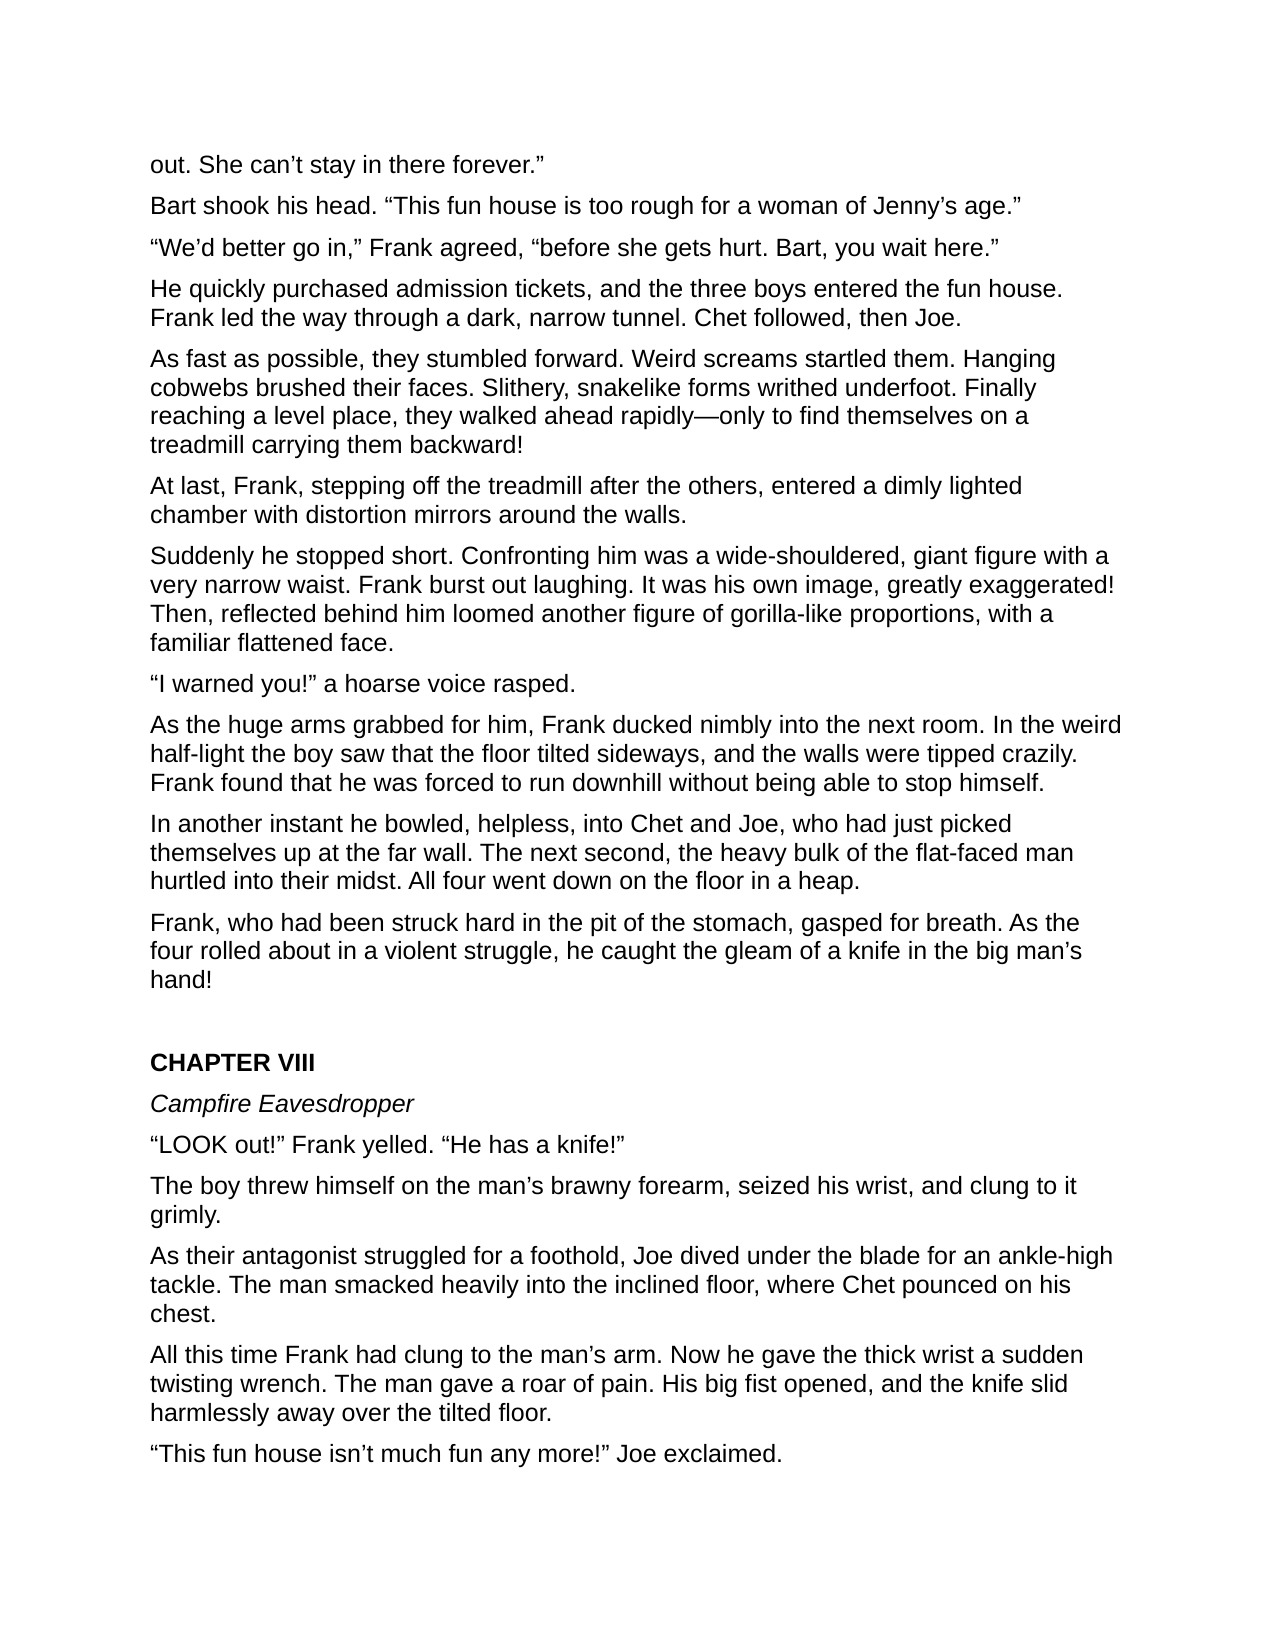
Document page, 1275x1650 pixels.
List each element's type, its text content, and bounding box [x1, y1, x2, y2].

text Campfire Eavesdropper [150, 1089, 1125, 1117]
text Frank, who had been struck hard in the pit of the stomach, gasped for breath. As the four rolled about in a violent struggle, he caught the gleam of a knife in the big man’s hand! [150, 907, 1125, 994]
text In another instant he bowled, helpless, into Chet and Joe, who had just picked themselves up at the far wall. The next second, the heavy bulk of the flat-faced man hurtled into their midst. All four went down on the floor in a heap. [150, 809, 1125, 895]
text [150, 150, 1125, 179]
text “This fun house isn’t much fun any more!” Joe exclaimed. [150, 1439, 1125, 1467]
text “LOOK out!” Frank yelled. “He has a knife!” [150, 1130, 1125, 1159]
text As the huge arms grabbed for him, Frank ducked nimbly into the next room. In the weird half-light the boy saw that the floor tilted sideways, and the walls were tipped crazily. Frank found that he was forced to run downhill without being able to stop himself. [150, 710, 1125, 796]
text “I warned you!” a hoarse voice rasped. [150, 669, 1125, 697]
text Bart shook his head. “This fun house is too rough for a woman of Jenny’s age.” [150, 191, 1125, 220]
text He quickly purchased admission tickets, and the three boys entered the fun house. Frank led the way through a dark, narrow tunnel. Chet followed, then Joe. [150, 274, 1125, 331]
text The boy threw himself on the man’s brawny forearm, seized his wrist, and clung to it grimly. [150, 1171, 1125, 1229]
text All this time Frank had clung to the man’s arm. Now he gave the thick wrist a sudden twisting wrench. The man gave a roar of pain. His big fist opened, and the knife slid harmlessly away over the tilted floor. [150, 1340, 1125, 1426]
text As fast as possible, they stumbled forward. Weird screams startled them. Hanging cobwebs brushed their faces. Slithery, snakelike forms writhed underfoot. Finally reaching a level place, they walked ahead rapidly—only to find themselves on a treadmill carrying them backward! [150, 344, 1125, 459]
text CHAPTER VIII [150, 1047, 1125, 1076]
text “We’d better go in,” Frank agreed, “before she gets hurt. Bart, you wait here.” [150, 232, 1125, 261]
text As their antagonist struggled for a foothold, Joe dived under the blade for an ankle-high tackle. The man smacked heavily into the inclined floor, where Chet pounced on his chest. [150, 1241, 1125, 1327]
text Suddenly he stopped short. Confronting him was a wide-shouldered, giant figure with a very narrow waist. Frank burst out laughing. It was his own image, greatly exaggerated! Then, reflected behind him loomed another figure of gorilla-like proportions, with a familiar flattened face. [150, 541, 1125, 656]
text At last, Frank, stepping off the treadmill after the others, entered a dimly lighted chamber with distortion mirrors around the walls. [150, 471, 1125, 529]
